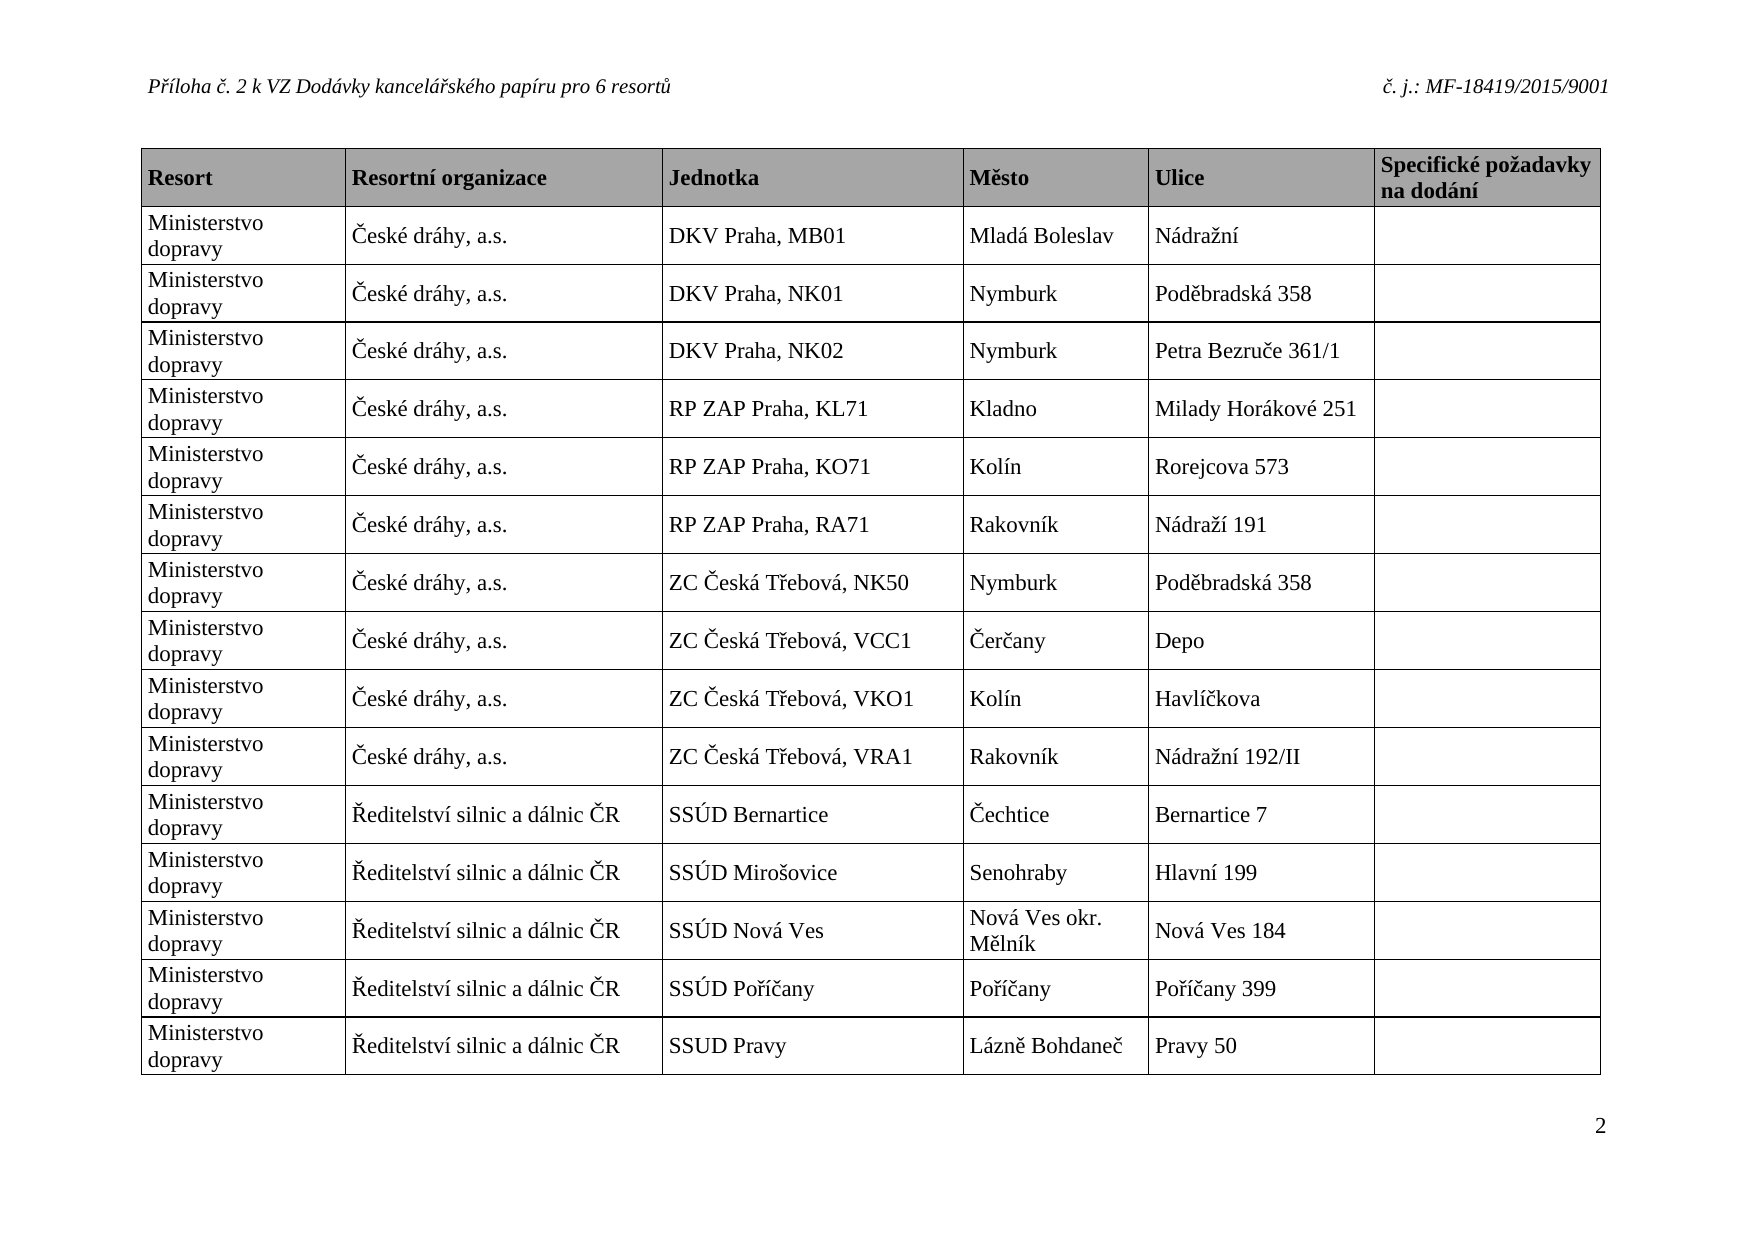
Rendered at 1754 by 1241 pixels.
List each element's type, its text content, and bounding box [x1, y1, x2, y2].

table_cell SSÚD Bernartice [663, 786, 963, 843]
table_cell Kolín [964, 438, 1148, 495]
table_header Město [964, 149, 1148, 206]
table_cell Senohraby [964, 844, 1148, 901]
table_cell Rakovník [964, 496, 1148, 553]
table_cell Milady Horákové 251 [1149, 380, 1374, 437]
table_cell Ředitelství silnic a dálnic ČR [346, 1018, 662, 1074]
table_cell České dráhy, a.s. [346, 380, 662, 437]
table_cell Ministerstvo dopravy [142, 612, 345, 669]
table_cell Poděbradská 358 [1149, 265, 1374, 321]
table_cell Čechtice [964, 786, 1148, 843]
table_cell Ministerstvo dopravy [142, 438, 345, 495]
table_cell DKV Praha, MB01 [663, 207, 963, 263]
table_cell [1375, 265, 1600, 321]
table_cell SSÚD Mirošovice [663, 844, 963, 901]
table_cell Bernartice 7 [1149, 786, 1374, 843]
table_cell Poděbradská 358 [1149, 554, 1374, 611]
table_cell ZC Česká Třebová, VKO1 [663, 670, 963, 727]
table_cell Ministerstvo dopravy [142, 786, 345, 843]
table_cell ZC Česká Třebová, VRA1 [663, 728, 963, 785]
table_cell [1375, 323, 1600, 379]
table_cell Nymburk [964, 265, 1148, 321]
table_cell [1375, 554, 1600, 611]
table_cell Nová Ves okr. Mělník [964, 902, 1148, 958]
table_cell Ministerstvo dopravy [142, 844, 345, 901]
table_cell Ministerstvo dopravy [142, 265, 345, 321]
table_cell Ministerstvo dopravy [142, 554, 345, 611]
table_header Resort [142, 149, 345, 206]
table_cell Ředitelství silnic a dálnic ČR [346, 902, 662, 958]
table_cell Pravy 50 [1149, 1018, 1374, 1074]
table_cell České dráhy, a.s. [346, 728, 662, 785]
table_cell Ministerstvo dopravy [142, 1018, 345, 1074]
table_header Resortní organizace [346, 149, 662, 206]
table_cell Lázně Bohdaneč [964, 1018, 1148, 1074]
table_cell SSUD Pravy [663, 1018, 963, 1074]
table_cell [1375, 844, 1600, 901]
table_cell [1375, 207, 1600, 263]
table_cell Rakovník [964, 728, 1148, 785]
table_cell Čerčany [964, 612, 1148, 669]
table_cell [1375, 728, 1600, 785]
table_cell [1375, 902, 1600, 958]
table_cell [1375, 612, 1600, 669]
table_cell [1375, 438, 1600, 495]
table_header Ulice [1149, 149, 1374, 206]
table_cell Rorejcova 573 [1149, 438, 1374, 495]
table_header Jednotka [663, 149, 963, 206]
table_cell Ministerstvo dopravy [142, 960, 345, 1016]
table_cell České dráhy, a.s. [346, 496, 662, 553]
table_cell Ministerstvo dopravy [142, 323, 345, 379]
table_cell Ředitelství silnic a dálnic ČR [346, 844, 662, 901]
table_cell RP ZAP Praha, KO71 [663, 438, 963, 495]
table_cell RP ZAP Praha, RA71 [663, 496, 963, 553]
table_cell České dráhy, a.s. [346, 612, 662, 669]
table_header Specifické požadavky na dodání [1375, 149, 1600, 206]
table_cell Nymburk [964, 554, 1148, 611]
table_cell Ministerstvo dopravy [142, 728, 345, 785]
table_cell Nádražní [1149, 207, 1374, 263]
table_cell Hlavní 199 [1149, 844, 1374, 901]
table_cell [1375, 960, 1600, 1016]
table_cell Ředitelství silnic a dálnic ČR [346, 786, 662, 843]
table_cell Nádražní 192/II [1149, 728, 1374, 785]
table_cell Ministerstvo dopravy [142, 496, 345, 553]
table_cell České dráhy, a.s. [346, 265, 662, 321]
table_cell České dráhy, a.s. [346, 207, 662, 263]
table_cell Kolín [964, 670, 1148, 727]
table_cell SSÚD Poříčany [663, 960, 963, 1016]
table_cell Poříčany [964, 960, 1148, 1016]
table_cell Mladá Boleslav [964, 207, 1148, 263]
table_cell DKV Praha, NK02 [663, 323, 963, 379]
table_cell DKV Praha, NK01 [663, 265, 963, 321]
table_cell Ministerstvo dopravy [142, 670, 345, 727]
table_cell Ministerstvo dopravy [142, 207, 345, 263]
table_cell Kladno [964, 380, 1148, 437]
table_cell [1375, 496, 1600, 553]
table_cell SSÚD Nová Ves [663, 902, 963, 958]
table_cell Nádraží 191 [1149, 496, 1374, 553]
table_cell České dráhy, a.s. [346, 670, 662, 727]
table_cell RP ZAP Praha, KL71 [663, 380, 963, 437]
table_cell Nová Ves 184 [1149, 902, 1374, 958]
table_cell [1375, 1018, 1600, 1074]
table_cell České dráhy, a.s. [346, 323, 662, 379]
table_cell Nymburk [964, 323, 1148, 379]
table_cell [1375, 670, 1600, 727]
table_cell Ředitelství silnic a dálnic ČR [346, 960, 662, 1016]
table_cell [1375, 380, 1600, 437]
table_cell České dráhy, a.s. [346, 554, 662, 611]
table_cell Havlíčkova [1149, 670, 1374, 727]
table_cell Ministerstvo dopravy [142, 902, 345, 958]
table_cell Depo [1149, 612, 1374, 669]
table_cell Ministerstvo dopravy [142, 380, 345, 437]
table_cell Poříčany 399 [1149, 960, 1374, 1016]
table_cell Petra Bezruče 361/1 [1149, 323, 1374, 379]
table_cell ZC Česká Třebová, VCC1 [663, 612, 963, 669]
table_cell České dráhy, a.s. [346, 438, 662, 495]
table_cell [1375, 786, 1600, 843]
table_cell ZC Česká Třebová, NK50 [663, 554, 963, 611]
